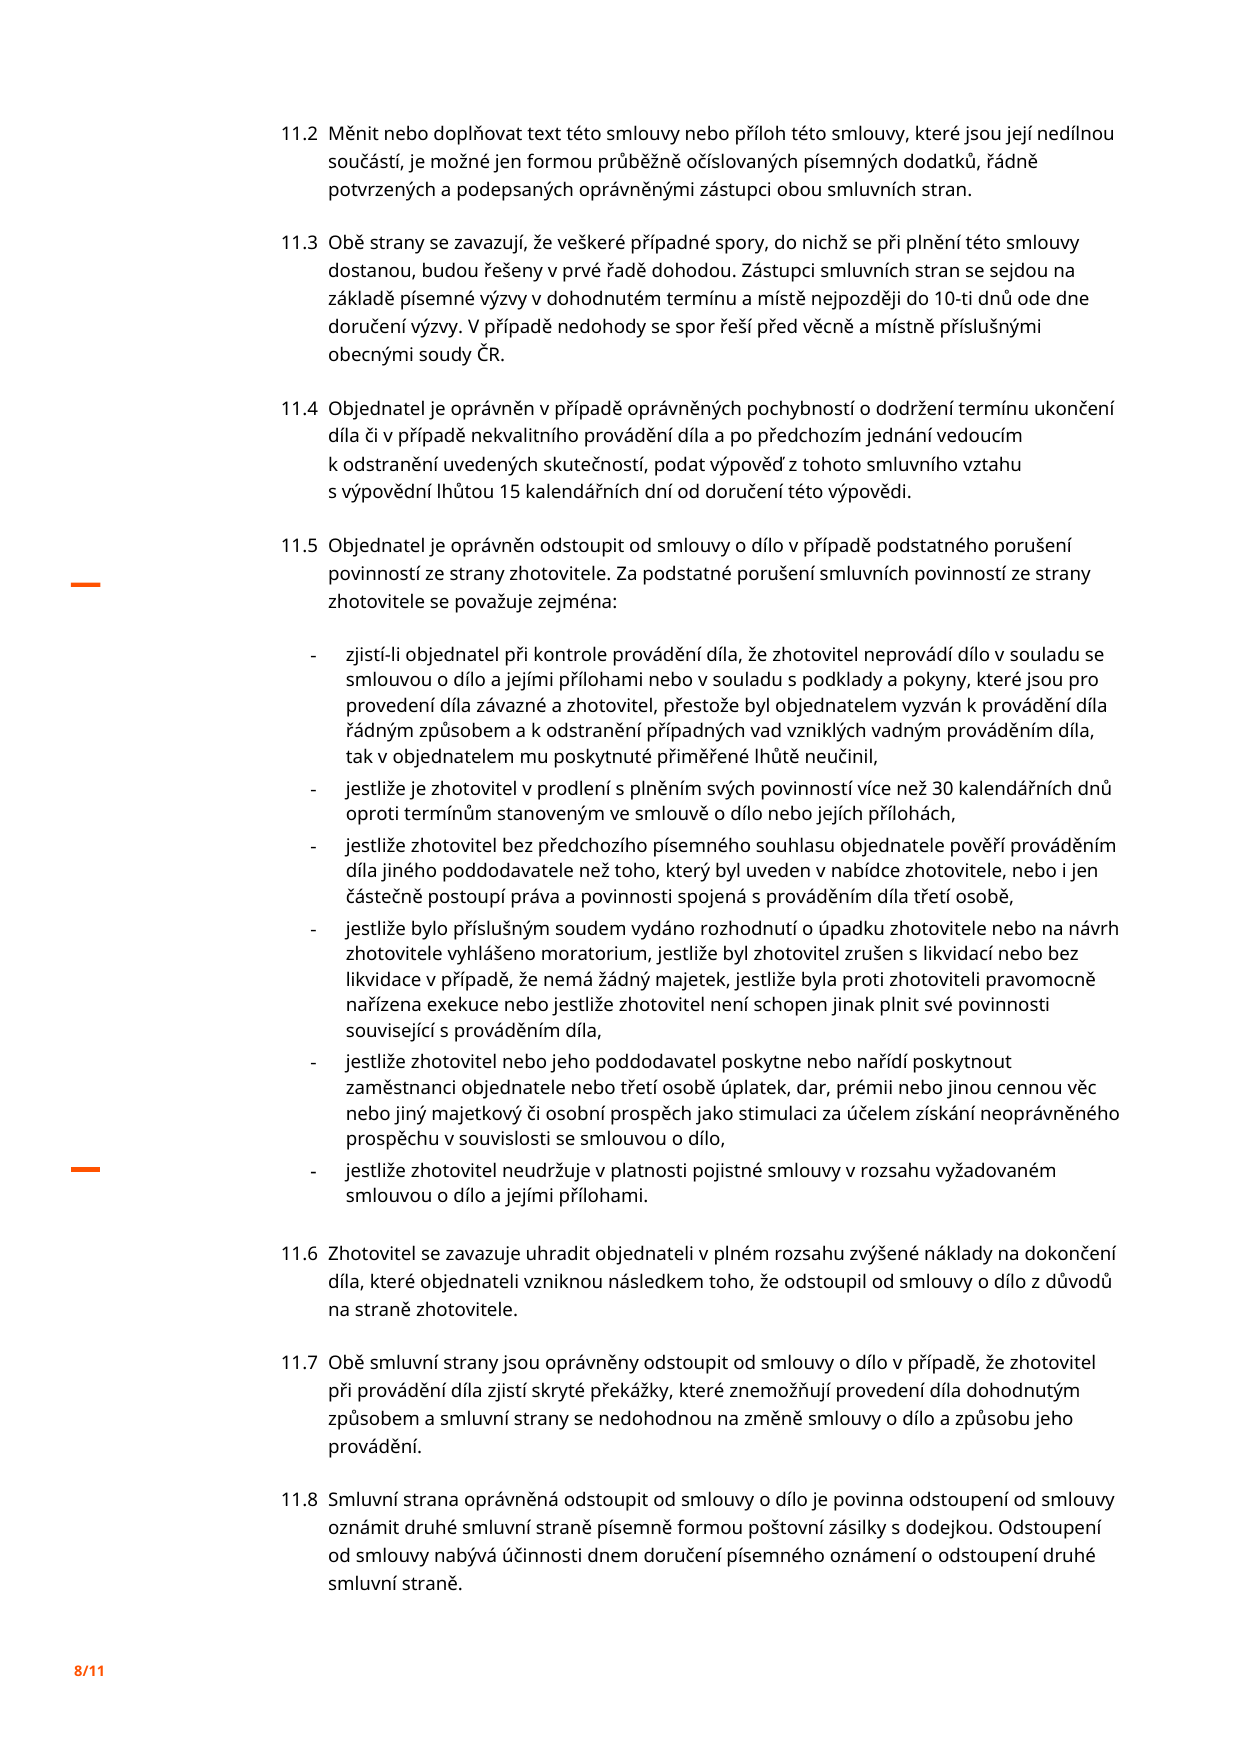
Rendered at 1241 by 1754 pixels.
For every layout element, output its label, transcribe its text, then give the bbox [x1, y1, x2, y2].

list jestliže zhotovitel bez předchozího písemného souhlasu objednatele pověří prováděním díla jiného poddodavatele než toho, který byl uveden v nabídce zhotovitele, nebo i jen částečně postoupí práva a povinnosti spojená s prováděním díla třetí osobě, [310, 832, 1122, 909]
list jestliže bylo příslušným soudem vydáno rozhodnutí o úpadku zhotovitele nebo na návrh zhotovitele vyhlášeno moratorium, jestliže byl zhotovitel zrušen s likvidací nebo bez likvidace v případě, že nemá žádný majetek, jestliže byla proti zhotoviteli pravomocně nařízena exekuce nebo jestliže zhotovitel není schopen jinak plnit své povinnosti související s prováděním díla, [310, 915, 1122, 1042]
list jestliže je zhotovitel v prodlení s plněním svých povinností více než 30 kalendářních dnů oproti termínům stanoveným ve smlouvě o dílo nebo jejích přílohách, [310, 775, 1122, 826]
list zjistí-li objednatel při kontrole provádění díla, že zhotovitel neprovádí dílo v souladu se smlouvou o dílo a jejími přílohami nebo v souladu s podklady a pokyny, které jsou pro provedení díla závazné a zhotovitel, přestože byl objednatelem vyzván k provádění díla řádným způsobem a k odstranění případných vad vzniklých vadným prováděním díla, tak v objednatelem mu poskytnuté přiměřené lhůtě neučinil, [310, 641, 1122, 768]
list Zhotovitel se zavazuje uhradit objednateli v plném rozsahu zvýšené náklady na dokončení díla, které objednateli vzniknou následkem toho, že odstoupil od smlouvy o dílo z důvodů na straně zhotovitele. [281, 1240, 1122, 1321]
list Obě smluvní strany jsou oprávněny odstoupit od smlouvy o dílo v případě, že zhotovitel při provádění díla zjistí skryté překážky, které znemožňují provedení díla dohodnutým způsobem a smluvní strany se nedohodnou na změně smlouvy o dílo a způsobu jeho provádění. [281, 1349, 1122, 1458]
list jestliže zhotovitel nebo jeho poddodavatel poskytne nebo nařídí poskytnout zaměstnanci objednatele nebo třetí osobě úplatek, dar, prémii nebo jinou cennou věc nebo jiný majetkový či osobní prospěch jako stimulaci za účelem získání neoprávněného prospěchu v souvislosti se smlouvou o dílo, [310, 1049, 1122, 1151]
list jestliže zhotovitel neudržuje v platnosti pojistné smlouvy v rozsahu vyžadovaném smlouvou o dílo a jejími přílohami. [310, 1157, 1122, 1208]
list Obě strany se zavazují, že veškeré případné spory, do nichž se při plnění této smlouvy dostanou, budou řešeny v prvé řadě dohodou. Zástupci smluvních stran se sejdou na základě písemné výzvy v dohodnutém termínu a místě nejpozději do 10-ti dnů ode dne doručení výzvy. V případě nedohody se spor řeší před věcně a místně příslušnými obecnými soudy ČR. [281, 230, 1122, 367]
list Měnit nebo doplňovat text této smlouvy nebo příloh této smlouvy, které jsou její nedílnou součástí, je možné jen formou průběžně očíslovaných písemných dodatků, řádně potvrzených a podepsaných oprávněnými zástupci obou smluvních stran. [281, 121, 1122, 202]
list Objednatel je oprávněn odstoupit od smlouvy o dílo v případě podstatného porušení povinností ze strany zhotovitele. Za podstatné porušení smluvních povinností ze strany zhotovitele se považuje zejména: [281, 532, 1122, 613]
list Smluvní strana oprávněná odstoupit od smlouvy o dílo je povinna odstoupení od smlouvy oznámit druhé smluvní straně písemně formou poštovní zásilky s dodejkou. Odstoupení od smlouvy nabývá účinnosti dnem doručení písemného oznámení o odstoupení druhé smluvní straně. [281, 1486, 1122, 1596]
list Objednatel je oprávněn v případě oprávněných pochybností o dodržení termínu ukončení díla či v případě nekvalitního provádění díla a po předchozím jednání vedoucím k odstranění uvedených skutečností, podat výpověď z tohoto smluvního vztahu s výpovědní lhůtou 15 kalendářních dní od doručení této výpovědi. [281, 395, 1122, 504]
